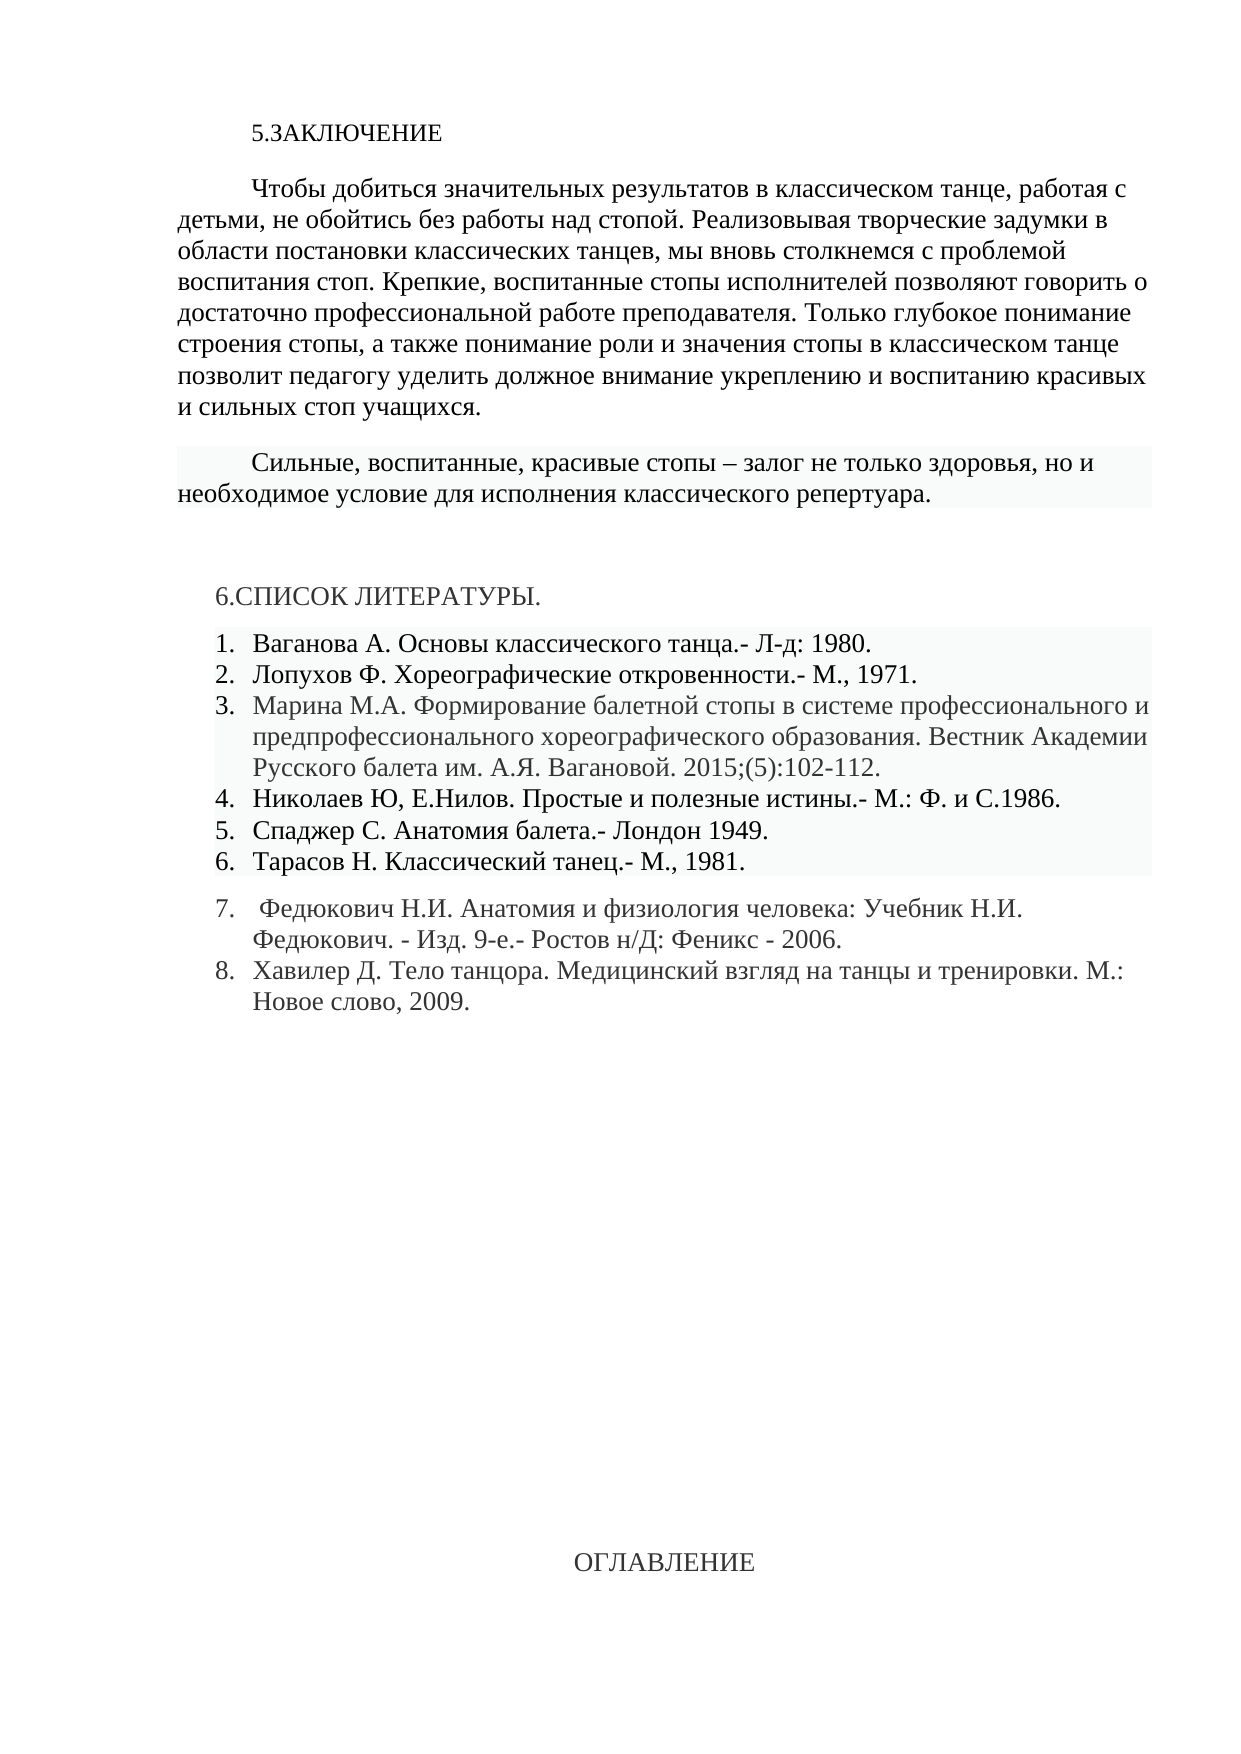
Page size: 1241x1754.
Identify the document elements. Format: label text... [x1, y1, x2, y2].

list Марина М.А. Формирование балетной стопы в системе профессионального и предпрофессионального хореографического образования. Вестник Академии Русского балета им. А.Я. Вагановой. 2015;(5):102-112. [215, 689, 1152, 783]
text Чтобы добиться значительных результатов в классическом танце, работая с детьми, не обойтись без работы над стопой. Реализовывая творческие задумки в области постановки классических танцев, мы вновь столкнемся с проблемой воспитания стоп. Крепкие, воспитанные стопы исполнителей позволяют говорить о достаточно профессиональной работе преподавателя. Только глубокое понимание строения стопы, а также понимание роли и значения стопы в классическом танце позволит педагогу уделить должное внимание укреплению и воспитанию красивых и сильных стоп учащихся. [177, 172, 1152, 421]
text Сильные, воспитанные, красивые стопы – залог не только здоровья, но и необходимое условие для исполнения классического репертуара. [177, 446, 1152, 508]
list Ваганова А. Основы классического танца.- Л-д: 1980. [215, 627, 1152, 658]
text 6.СПИСОК ЛИТЕРАТУРЫ. [177, 580, 1152, 611]
list Тарасов Н. Классический танец.- М., 1981. [215, 845, 1152, 876]
text 5.ЗАКЛЮЧЕНИЕ [177, 118, 1152, 147]
list Лопухов Ф. Хореографические откровенности.- М., 1971. [215, 658, 1152, 689]
list Федюкович Н.И. Анатомия и физиология человека: Учебник Н.И. Федюкович. - Изд. 9-е.- Ростов н/Д: Феникс - 2006. [215, 892, 1152, 954]
list Хавилер Д. Тело танцора. Медицинский взгляд на танцы и тренировки. М.: Новое слово, 2009. [215, 954, 1152, 1016]
list Спаджер С. Анатомия балета.- Лондон 1949. [215, 814, 1152, 845]
list Николаев Ю, Е.Нилов. Простые и полезные истины.- М.: Ф. и С.1986. [215, 783, 1152, 814]
text ОГЛАВЛЕНИЕ [177, 1546, 1152, 1577]
